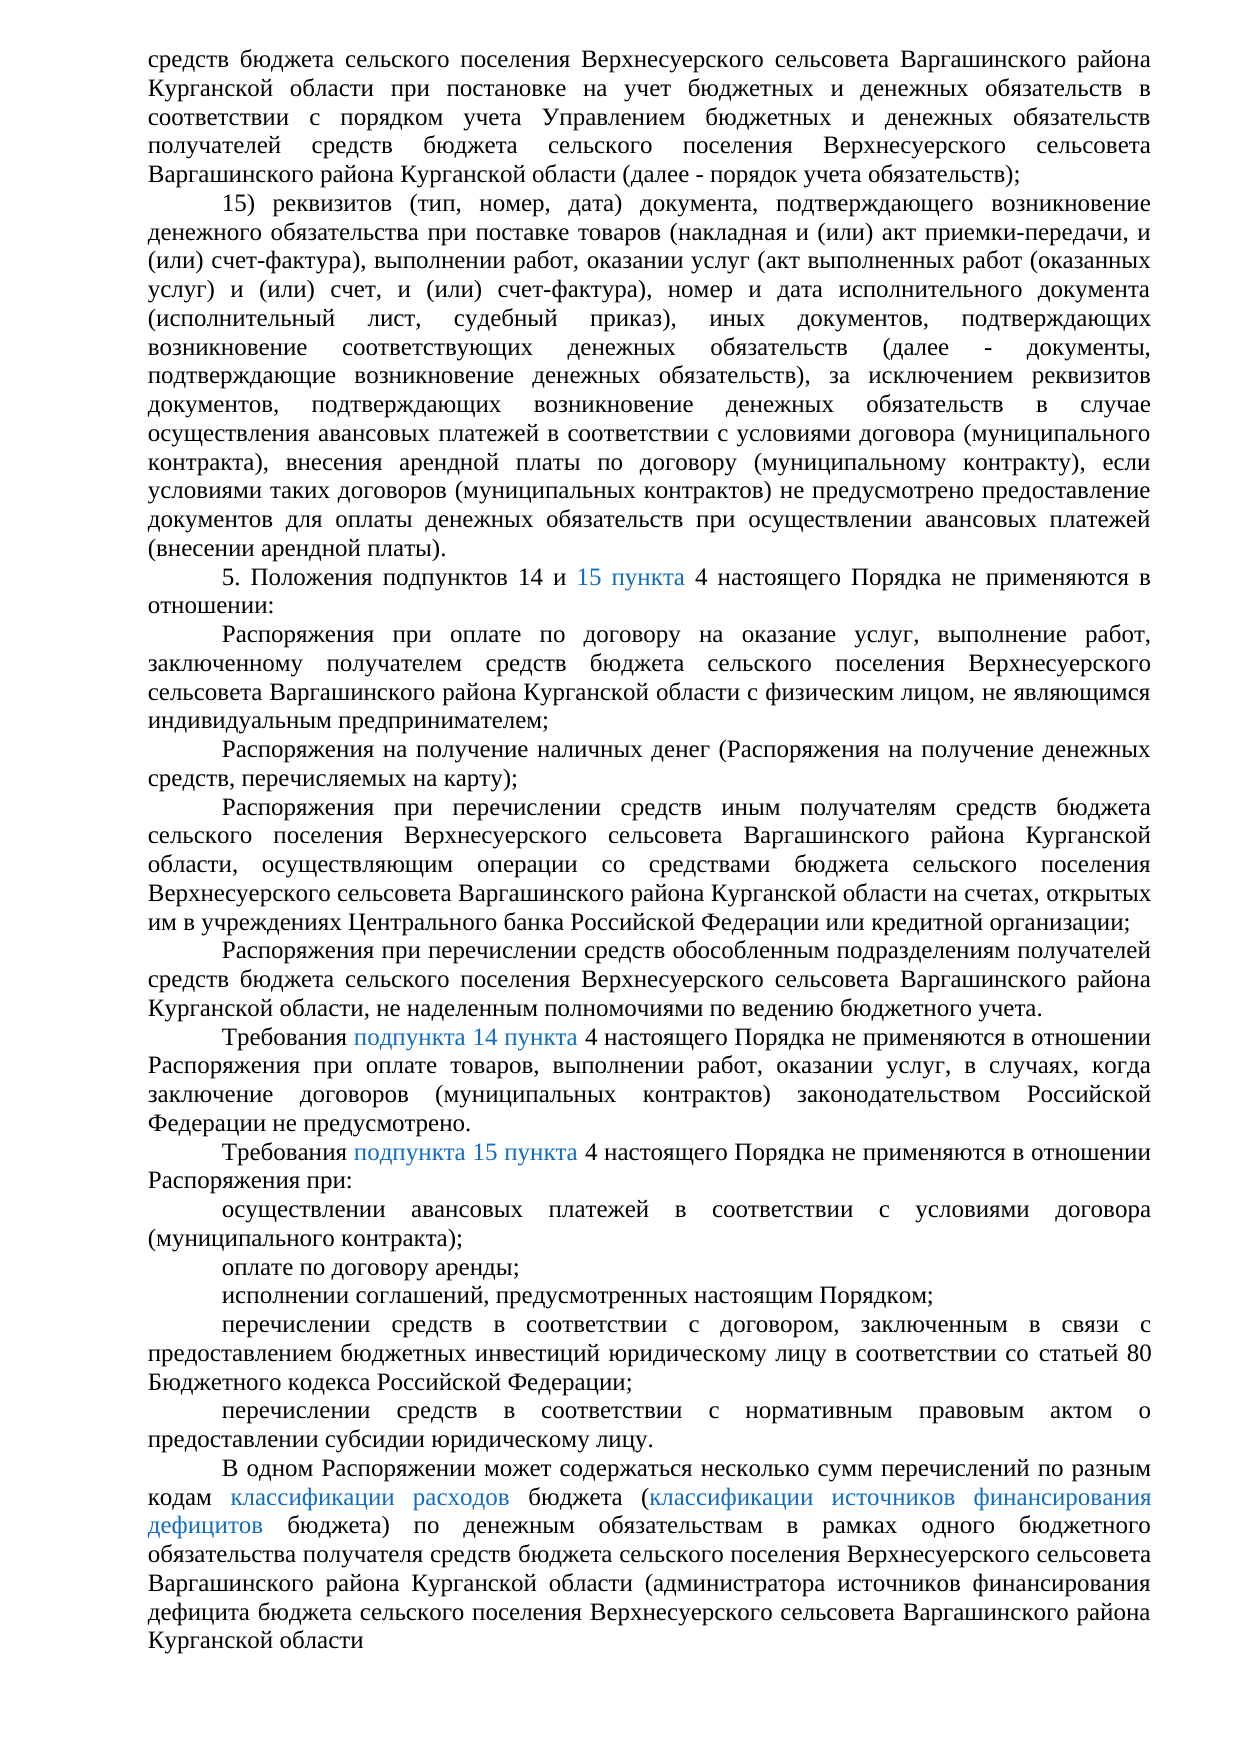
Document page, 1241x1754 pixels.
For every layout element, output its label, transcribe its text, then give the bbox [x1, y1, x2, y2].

text Распоряжения на получение наличных денег (Распоряжения на получение денежных средств, перечисляемых на карту); [148, 734, 1152, 792]
text перечислении средств в соответствии с нормативным правовым актом о предоставлении субсидии юридическому лицу. [148, 1396, 1152, 1453]
text Требования подпункта 14 пункта 4 настоящего Порядка не применяются в отношении Распоряжения при оплате товаров, выполнении работ, оказании услуг, в случаях, когда заключение договоров (муниципальных контрактов) законодательством Российской Федерации не предусмотрено. [148, 1022, 1152, 1137]
text осуществлении авансовых платежей в соответствии с условиями договора (муниципального контракта); [148, 1194, 1152, 1252]
text Требования подпункта 15 пункта 4 настоящего Порядка не применяются в отношении Распоряжения при: [148, 1137, 1152, 1194]
text Распоряжения при оплате по договору на оказание услуг, выполнение работ, заключенному получателем средств бюджета сельского поселения Верхнесуерского сельсовета Варгашинского района Курганской области с физическим лицом, не являющимся индивидуальным предпринимателем; [148, 619, 1152, 734]
text 5. Положения подпунктов 14 и 15 пункта 4 настоящего Порядка не применяются в отношении: [148, 562, 1152, 619]
text перечислении средств в соответствии с договором, заключенным в связи с предоставлением бюджетных инвестиций юридическому лицу в соответствии со статьей 80 Бюджетного кодекса Российской Федерации; [148, 1309, 1152, 1396]
text исполнении соглашений, предусмотренных настоящим Порядком; [148, 1281, 1152, 1309]
text В одном Распоряжении может содержаться несколько сумм перечислений по разным кодам классификации расходов бюджета (классификации источников финансирования дефицитов бюджета) по денежным обязательствам в рамках одного бюджетного обязательства получателя средств бюджета сельского поселения Верхнесуерского сельсовета Варгашинского района Курганской области (администратора источников финансирования дефицита бюджета сельского поселения Верхнесуерского сельсовета Варгашинского района Курганской области [148, 1453, 1152, 1654]
text оплате по договору аренды; [148, 1252, 1152, 1281]
text Распоряжения при перечислении средств обособленным подразделениям получателей средств бюджета сельского поселения Верхнесуерского сельсовета Варгашинского района Курганской области, не наделенным полномочиями по ведению бюджетного учета. [148, 936, 1152, 1022]
text 15) реквизитов (тип, номер, дата) документа, подтверждающего возникновение денежного обязательства при поставке товаров (накладная и (или) акт приемки-передачи, и (или) счет-фактура), выполнении работ, оказании услуг (акт выполненных работ (оказанных услуг) и (или) счет, и (или) счет-фактура), номер и дата исполнительного документа (исполнительный лист, судебный приказ), иных документов, подтверждающих возникновение соответствующих денежных обязательств (далее - документы, подтверждающие возникновение денежных обязательств), за исключением реквизитов документов, подтверждающих возникновение денежных обязательств в случае осуществления авансовых платежей в соответствии с условиями договора (муниципального контракта), внесения арендной платы по договору (муниципальному контракту), если условиями таких договоров (муниципальных контрактов) не предусмотрено предоставление документов для оплаты денежных обязательств при осуществлении авансовых платежей (внесении арендной платы). [148, 188, 1152, 562]
text Распоряжения при перечислении средств иным получателям средств бюджета сельского поселения Верхнесуерского сельсовета Варгашинского района Курганской области, осуществляющим операции со средствами бюджета сельского поселения Верхнесуерского сельсовета Варгашинского района Курганской области на счетах, открытых им в учреждениях Центрального банка Российской Федерации или кредитной организации; [148, 792, 1152, 936]
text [148, 44, 1152, 188]
